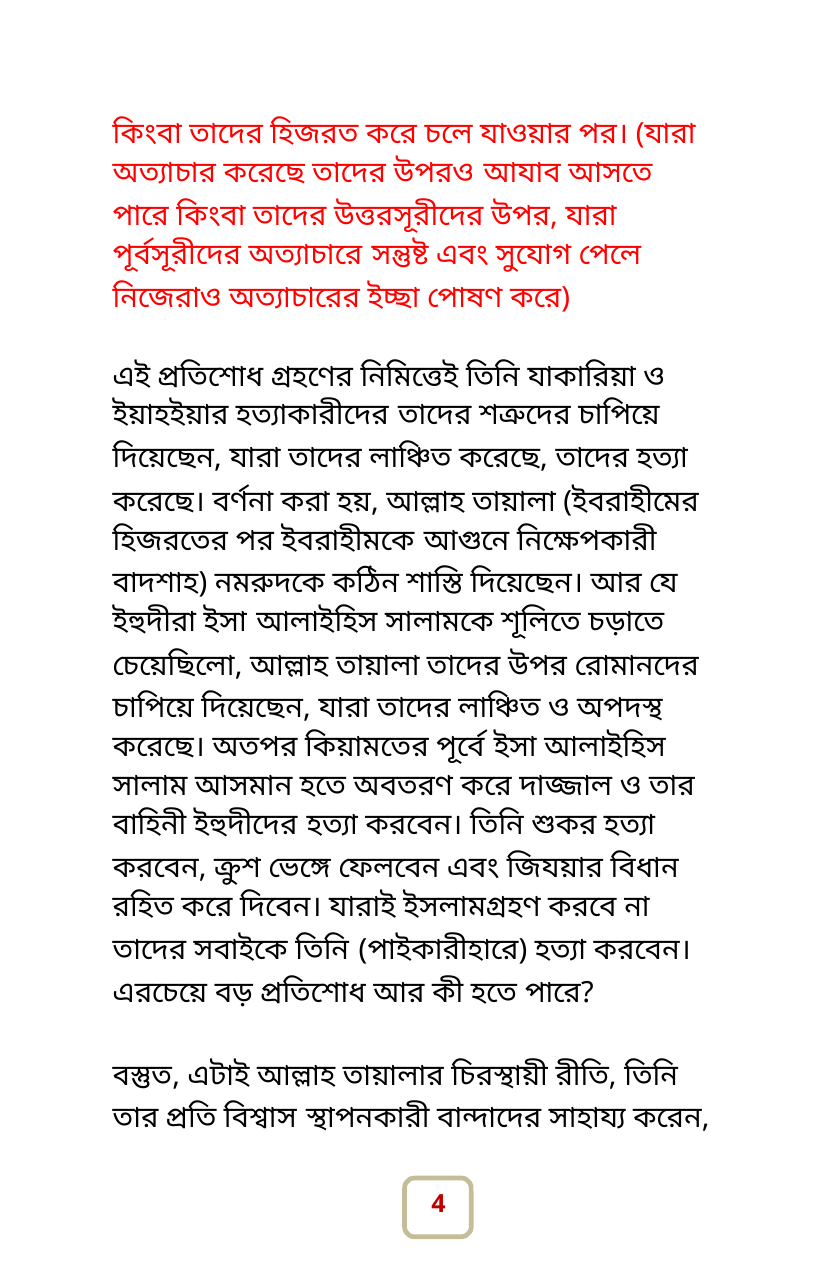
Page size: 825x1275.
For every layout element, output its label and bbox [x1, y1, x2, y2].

text [112, 112, 712, 1140]
